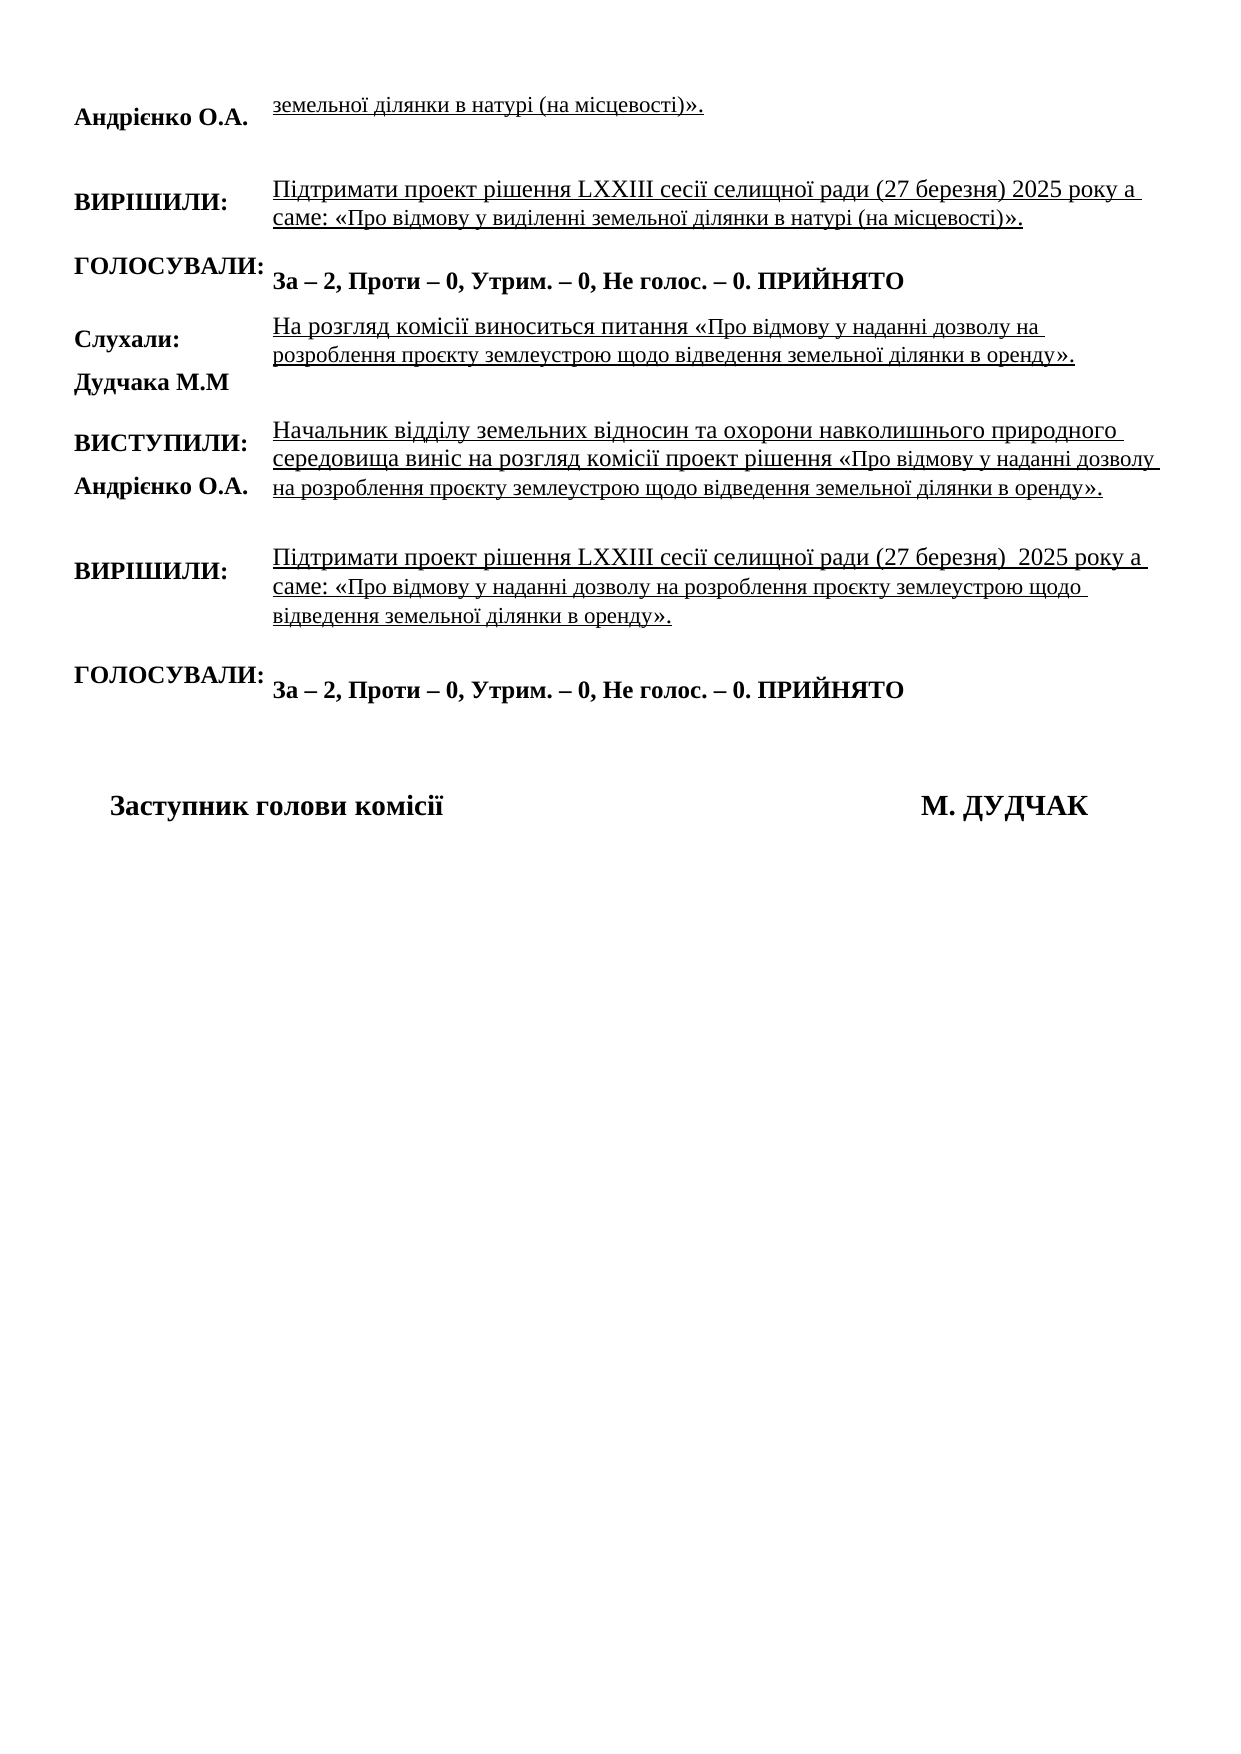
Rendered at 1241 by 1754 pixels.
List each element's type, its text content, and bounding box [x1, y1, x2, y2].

text Заступник голови комісії М. ДУДЧАК [109, 788, 1152, 822]
table_cell За – 2, Проти – 0, Утрим. – 0, Не голос. – 0. ПРИЙНЯТО [273, 646, 1160, 750]
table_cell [74, 89, 272, 174]
table_cell Підтримати проект рішення LХХІІІ сесії селищної ради (27 березня) 2025 року а саме: «Про відмову у виділенні земельної ділянки в натурі (на місцевості)». [273, 174, 1160, 237]
table_cell На розгляд комісії виноситься питання «Про відмову у наданні дозволу на розроблення проєкту землеустрою щодо відведення земельної ділянки в оренду». [273, 311, 1160, 415]
table_cell ГОЛОСУВАЛИ: [74, 646, 272, 750]
table_cell ВИРІШИЛИ: [74, 174, 272, 237]
table_cell ВИРІШИЛИ: [74, 542, 272, 646]
table_cell ВИСТУПИЛИ: Андрієнко О.А. [74, 415, 272, 542]
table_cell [273, 89, 1160, 174]
table_cell Підтримати проект рішення LХХІІІ сесії селищної ради (27 березня) 2025 року а саме: «Про відмову у наданні дозволу на розроблення проєкту землеустрою щодо відведення земельної ділянки в оренду». [273, 542, 1160, 646]
table_cell За – 2, Проти – 0, Утрим. – 0, Не голос. – 0. ПРИЙНЯТО [273, 238, 1160, 311]
table_cell ГОЛОСУВАЛИ: [74, 238, 272, 311]
table_cell Начальник відділу земельних відносин та охорони навколишнього природного середовища виніс на розгляд комісії проект рішення «Про відмову у наданні дозволу на розроблення проєкту землеустрою щодо відведення земельної ділянки в оренду». [273, 415, 1160, 468]
table_cell Начальник відділу земельних відносин та охорони навколишнього природного середовища виніс на розгляд комісії проект рішення «Про відмову у наданні дозволу на розроблення проєкту землеустрою щодо відведення земельної ділянки в оренду». [273, 470, 1160, 542]
table_cell Слухали: Дудчака М.М [74, 311, 272, 415]
